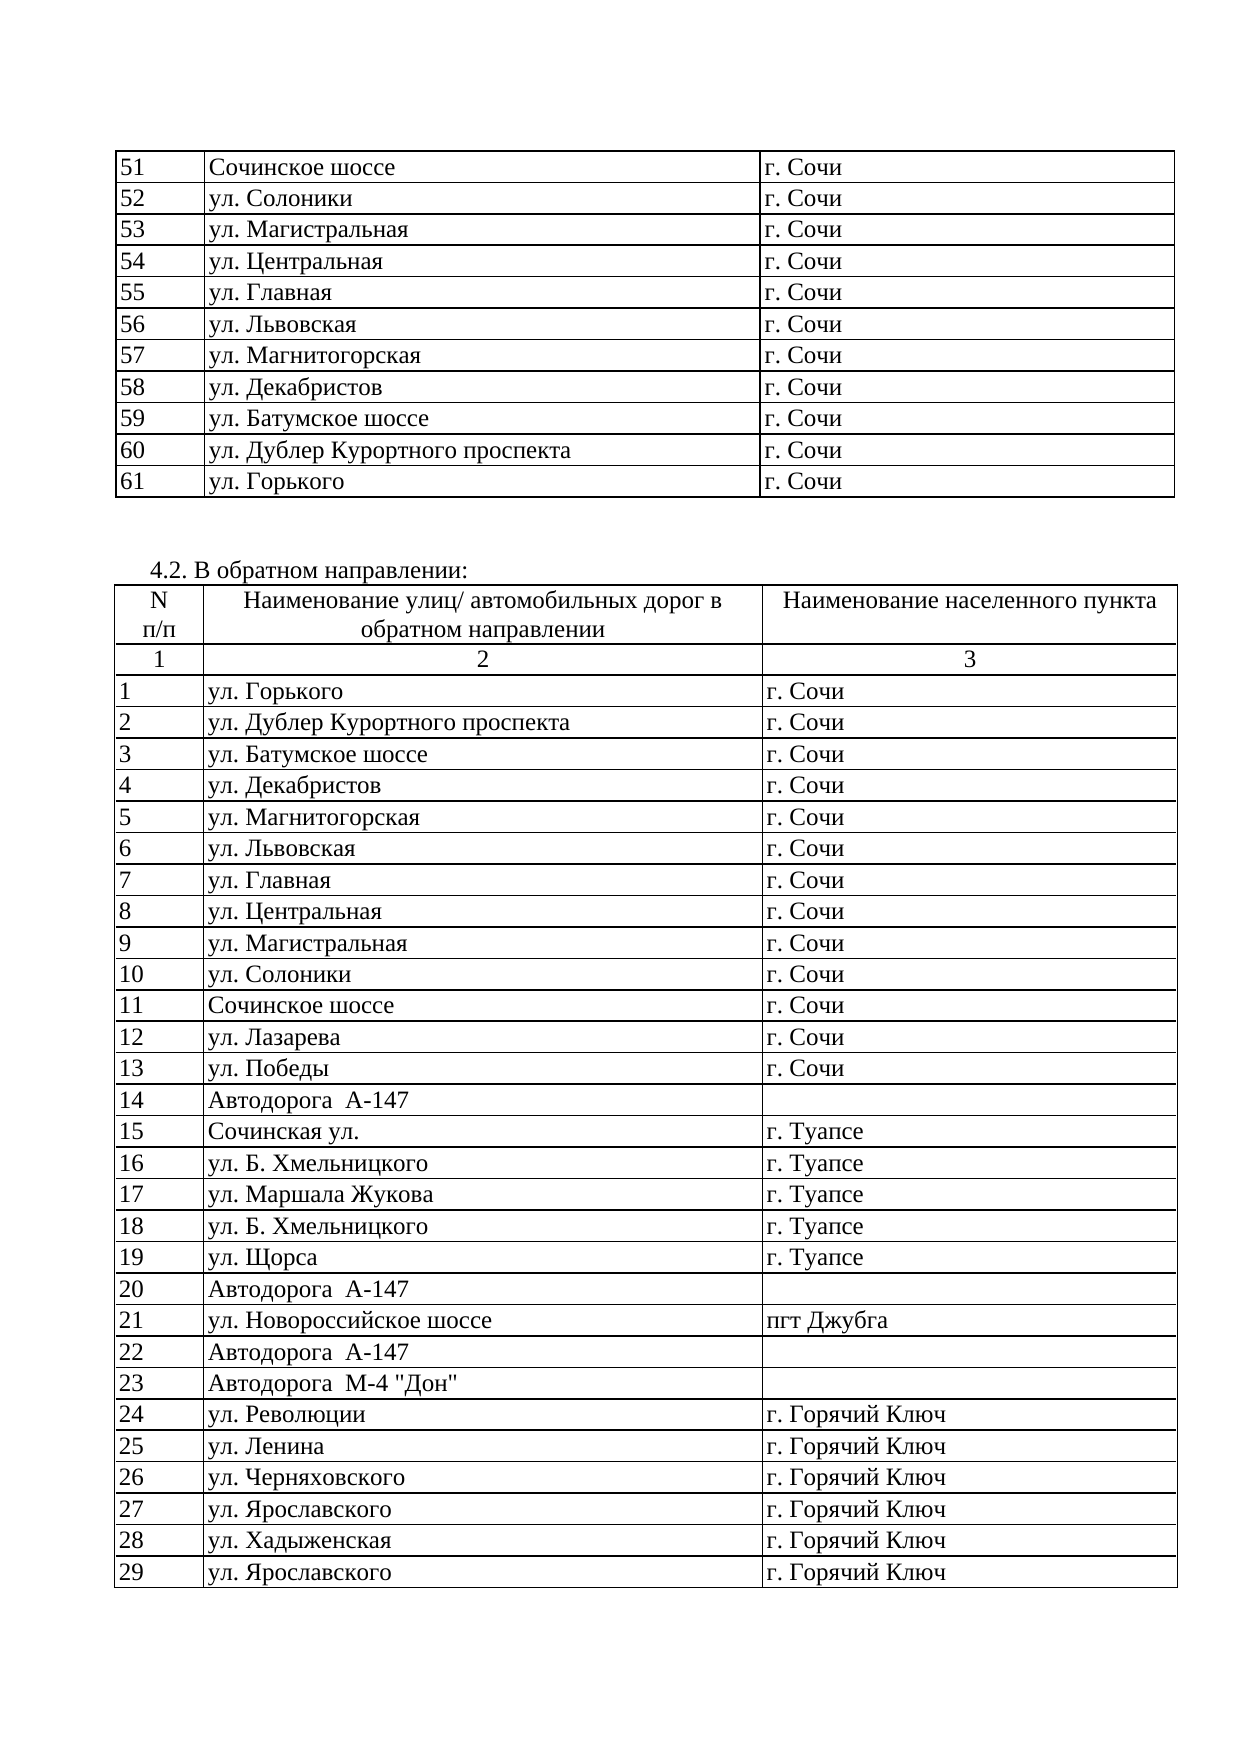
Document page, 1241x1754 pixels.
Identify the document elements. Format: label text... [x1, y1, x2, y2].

table_cell [763, 1272, 1177, 1303]
table_cell 54 [117, 246, 204, 276]
table_cell г. Сочи [761, 183, 1174, 213]
table_cell 16 [115, 1147, 203, 1178]
table_cell Автодорога А-147 [204, 1274, 762, 1303]
table_cell 9 [115, 927, 203, 957]
table_cell 14 [115, 1084, 203, 1115]
table_cell 52 [117, 183, 204, 213]
table_cell г. Сочи [763, 989, 1177, 1020]
table_cell 2 [204, 645, 762, 674]
table_cell г. Горячий Ключ [763, 1555, 1177, 1587]
table_cell г. Сочи [761, 152, 1174, 181]
table_cell 6 [115, 833, 203, 863]
table_cell 1 [115, 644, 203, 674]
table_cell ул. Львовская [204, 833, 762, 863]
table_cell г. Сочи [761, 403, 1174, 433]
table_cell ул. Главная [204, 865, 762, 894]
table_cell ул. Дублер Курортного проспекта [204, 707, 762, 737]
table_cell ул. Ярославского [204, 1494, 762, 1524]
text 4.2. В обратном направлении: [150, 555, 1090, 584]
table_header Наименование улиц/ автомобильных дорог в обратном направлении [204, 586, 762, 643]
table_cell г. Туапсе [763, 1146, 1177, 1178]
table_cell г. Сочи [763, 832, 1177, 863]
table_cell г. Сочи [761, 309, 1174, 339]
table_cell г. Сочи [761, 215, 1174, 244]
table_cell [763, 1366, 1177, 1398]
table_cell ул. Львовская [205, 309, 759, 339]
table_cell ул. Ленина [204, 1431, 762, 1461]
table_cell 28 [115, 1525, 203, 1555]
table_cell 55 [117, 277, 204, 307]
table_cell 51 [117, 152, 204, 181]
table_cell 24 [115, 1399, 203, 1429]
table_cell 56 [117, 309, 204, 339]
table_cell г. Сочи [761, 340, 1174, 370]
table_cell ул. Новороссийское шоссе [204, 1305, 762, 1335]
table_cell г. Сочи [763, 895, 1177, 926]
table_cell г. Сочи [763, 958, 1177, 989]
table_cell г. Сочи [761, 277, 1174, 307]
table_cell 8 [115, 896, 203, 926]
table_cell Автодорога А-147 [204, 1337, 762, 1366]
table_cell 4 [115, 770, 203, 800]
table_cell 25 [115, 1430, 203, 1461]
table_cell 3 [115, 738, 203, 769]
table_cell 57 [117, 340, 204, 370]
table_cell г. Сочи [763, 706, 1177, 737]
table_cell 7 [115, 864, 203, 894]
table_cell г. Сочи [761, 246, 1174, 276]
table_cell 15 [115, 1116, 203, 1146]
table_cell ул. Б. Хмельницкого [204, 1211, 762, 1241]
table_cell г. Сочи [763, 1020, 1177, 1052]
table_cell пгт Джубга [763, 1304, 1177, 1335]
table_cell г. Туапсе [763, 1209, 1177, 1241]
table_cell г. Сочи [763, 769, 1177, 800]
table_cell ул. Батумское шоссе [205, 403, 759, 433]
table_cell г. Сочи [761, 435, 1174, 464]
table_cell 12 [115, 1021, 203, 1052]
table_cell ул. Победы [204, 1053, 762, 1083]
table_cell 13 [115, 1053, 203, 1083]
table_cell 20 [115, 1273, 203, 1303]
table_cell ул. Хадыженская [204, 1525, 762, 1555]
table_cell ул. Революции [204, 1400, 762, 1429]
table_cell 59 [117, 403, 204, 433]
table_cell г. Горячий Ключ [763, 1492, 1177, 1524]
table_cell 11 [115, 990, 203, 1020]
table_cell г. Сочи [763, 800, 1177, 832]
table_cell Сочинское шоссе [205, 152, 759, 181]
table_cell [763, 1083, 1177, 1115]
table_cell Автодорога А-147 [204, 1085, 762, 1115]
table_cell 26 [115, 1462, 203, 1492]
table_cell 29 [115, 1556, 203, 1587]
table_cell [763, 1335, 1177, 1366]
table_cell ул. Черняховского [204, 1462, 762, 1492]
table_cell ул. Батумское шоссе [204, 739, 762, 769]
table_cell г. Горячий Ключ [763, 1429, 1177, 1461]
table_cell 2 [115, 707, 203, 737]
table_cell г. Горячий Ключ [763, 1461, 1177, 1492]
table_cell г. Горячий Ключ [763, 1398, 1177, 1429]
table_cell ул. Магистральная [205, 215, 759, 244]
table_cell Сочинская ул. [204, 1116, 762, 1146]
table_cell 23 [115, 1368, 203, 1398]
table_cell 18 [115, 1210, 203, 1241]
table_cell г. Сочи [763, 863, 1177, 894]
table_cell 22 [115, 1336, 203, 1366]
table_cell г. Сочи [761, 466, 1174, 496]
table_cell г. Туапсе [763, 1115, 1177, 1146]
table_cell г. Туапсе [763, 1241, 1177, 1272]
table_cell ул. Б. Хмельницкого [204, 1148, 762, 1178]
table_cell 21 [115, 1305, 203, 1335]
table_cell ул. Декабристов [204, 770, 762, 800]
table_cell 60 [117, 435, 204, 464]
table_cell 3 [763, 643, 1177, 674]
table_cell ул. Маршала Жукова [204, 1179, 762, 1209]
table_header N п/п [115, 586, 203, 643]
table_cell ул. Центральная [205, 246, 759, 276]
table_cell ул. Центральная [204, 896, 762, 926]
table_cell 1 [115, 675, 203, 706]
table_cell 17 [115, 1179, 203, 1209]
table_cell 27 [115, 1493, 203, 1524]
table_cell ул. Солоники [204, 959, 762, 989]
table_cell 5 [115, 801, 203, 832]
table_cell 61 [117, 466, 204, 496]
table_header Наименование населенного пункта [763, 586, 1177, 643]
table_cell ул. Лазарева [204, 1022, 762, 1052]
table_cell г. Сочи [763, 926, 1177, 957]
table_cell г. Сочи [763, 674, 1177, 706]
table_cell г. Туапсе [763, 1178, 1177, 1209]
table_cell ул. Щорса [204, 1242, 762, 1272]
table_cell ул. Магнитогорская [205, 340, 759, 370]
table_cell ул. Главная [205, 277, 759, 307]
table_cell г. Сочи [763, 1052, 1177, 1083]
table_cell ул. Дублер Курортного проспекта [205, 435, 759, 464]
table_cell ул. Горького [204, 676, 762, 706]
table_cell г. Сочи [761, 372, 1174, 402]
table_cell ул. Солоники [205, 183, 759, 213]
table_cell 10 [115, 959, 203, 989]
table_cell ул. Ярославского [204, 1557, 762, 1587]
table_cell г. Горячий Ключ [763, 1524, 1177, 1555]
table_cell ул. Магнитогорская [204, 802, 762, 832]
table_cell г. Сочи [763, 737, 1177, 769]
table_cell ул. Горького [205, 466, 759, 496]
table_cell ул. Декабристов [205, 372, 759, 402]
table_cell Сочинское шоссе [204, 991, 762, 1020]
table_cell 53 [117, 215, 204, 244]
table_cell ул. Магистральная [204, 928, 762, 957]
table_cell Автодорога М-4 "Дон" [204, 1368, 762, 1398]
table_cell 58 [117, 372, 204, 402]
table_cell 19 [115, 1242, 203, 1272]
